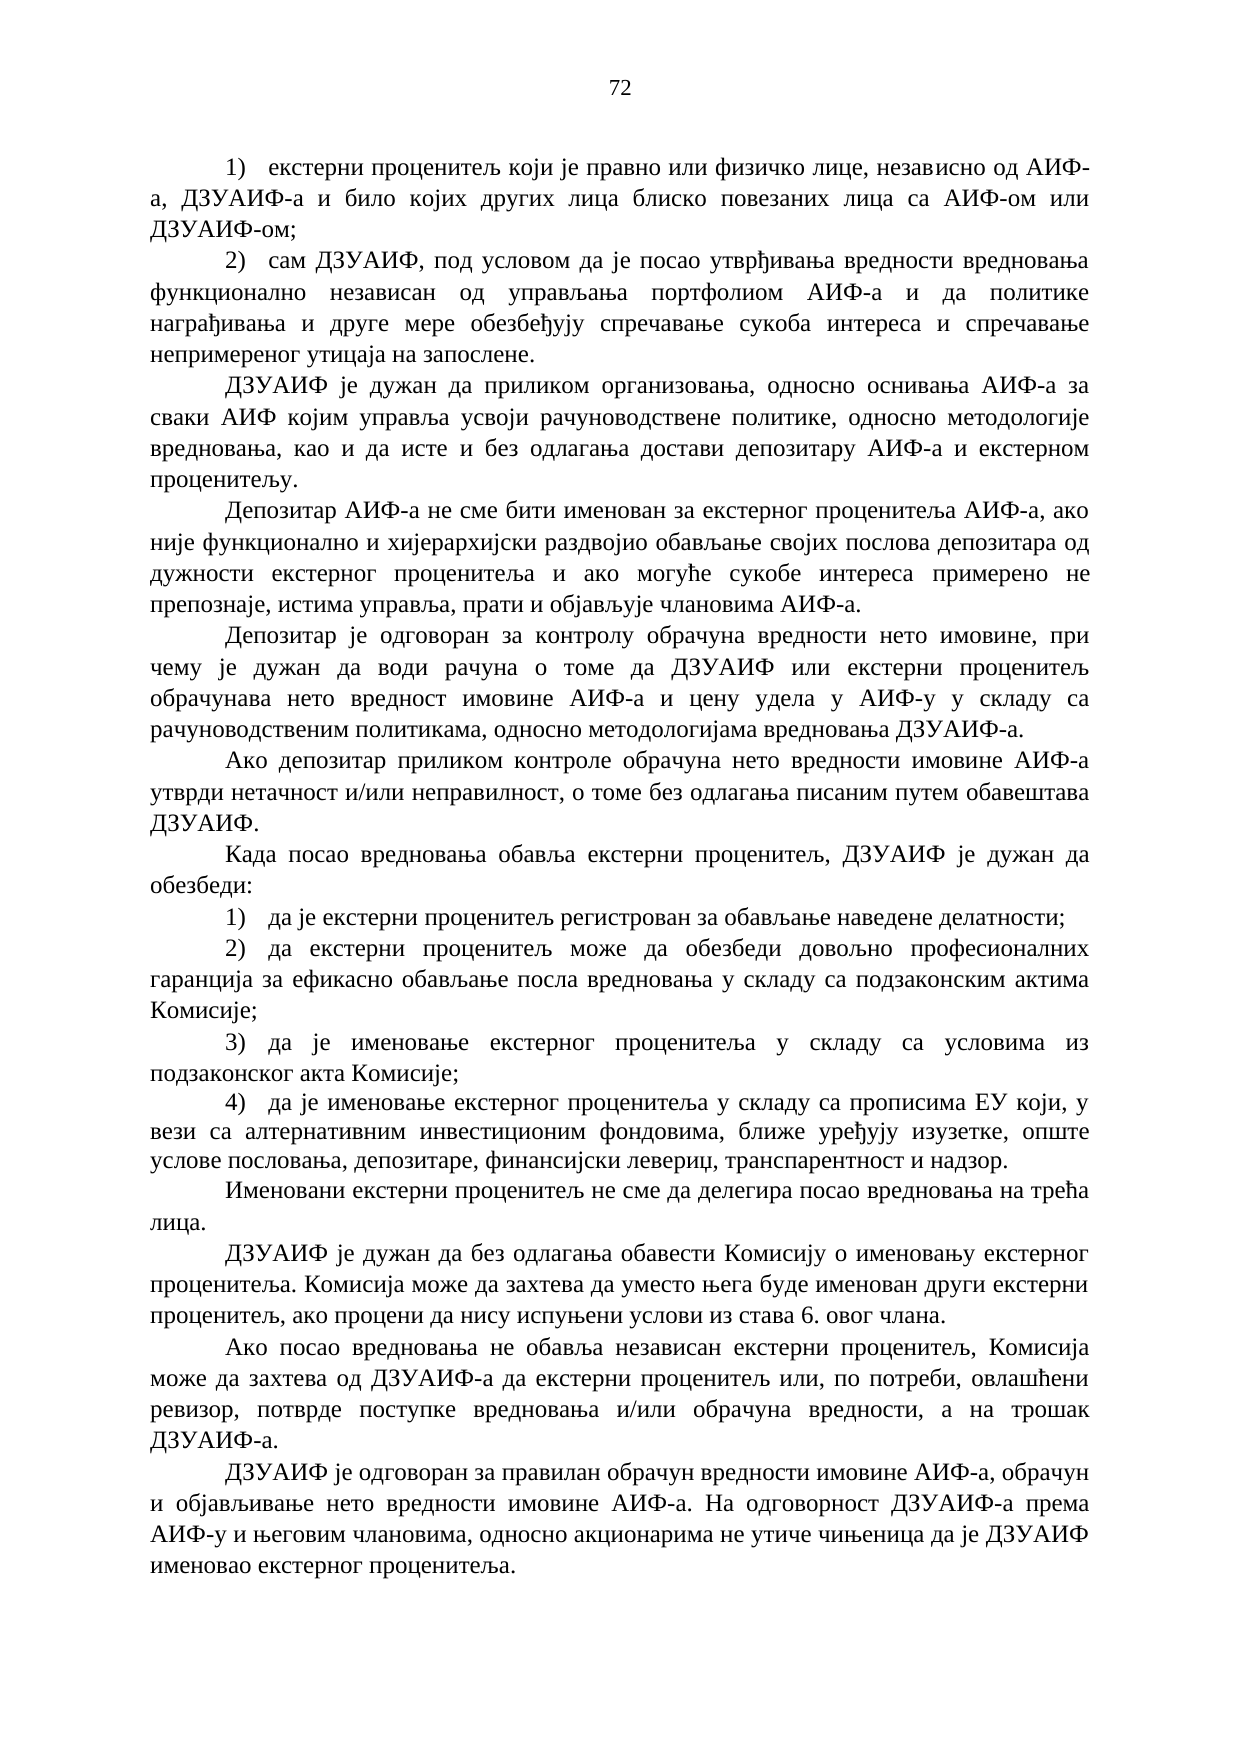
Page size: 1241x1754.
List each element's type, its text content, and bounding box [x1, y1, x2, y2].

list да је екстерни проценитељ регистрован за обављање наведене делатности; [150, 900, 1090, 931]
text Ако депозитар приликом контроле обрачуна нето вредности имовине АИФ-а утврди нетачност и/или неправилност, о томе без одлагања писаним путем обавештава ДЗУАИФ. [150, 744, 1090, 837]
text ДЗУАИФ је дужан да без одлагања обавести Комисију о именовању екстерног проценитеља. Комисија може да захтева да уместо њега буде именован други екстерни проценитељ, ако процени да нису испуњени услови из става 6. овог члана. [150, 1236, 1090, 1330]
list да је именовање екстерног проценитеља у складу са прописима ЕУ који, у вези са алтернативним инвестиционим фондовима, ближе уређују изузетке, опште услове пословања, депозитаре, финансијски левериџ, транспарентност и надзор. [150, 1087, 1090, 1174]
list сам ДЗУАИФ, под условом да је посао утврђивања вредности вредновања функционално независан од управљања портфолиом АИФ-а и да политике награђивања и друге мере обезбеђују спречавање сукоба интереса и спречавање непримереног утицаја на запослене. [150, 244, 1090, 369]
text Именовани екстерни проценитељ не сме да делегира посао вредновања на трећа лица. [150, 1174, 1090, 1236]
text Депозитар је одговоран за контролу обрачуна вредности нето имовине, при чему је дужан да води рачуна о томе да ДЗУАИФ или екстерни проценитељ обрачунава нето вредност имовине АИФ-а и цену удела у АИФ-у у складу са рачуноводственим политикама, односно методологијама вредновања ДЗУАИФ-а. [150, 619, 1090, 744]
list да је именовање екстерног проценитеља у складу са условима из подзаконског акта Комисије; [150, 1025, 1090, 1087]
list да екстерни проценитељ може да обезбеди довољно професионалних гаранција за ефикасно обављање посла вредновања у складу са подзаконским актима Комисије; [150, 931, 1090, 1025]
text Ако посао вредновања не обавља независан екстерни проценитељ, Комисија може да захтева од ДЗУАИФ-а да екстерни проценитељ или, по потреби, овлашћени ревизор, потврде поступке вредновања и/или обрачуна вредности, а на трошак ДЗУАИФ-а. [150, 1330, 1090, 1455]
list екстерни проценитељ који је правно или физичко лице, независно од АИФ-а, ДЗУАИФ-а и било којих других лица блиско повезаних лица са АИФ-ом или ДЗУАИФ-ом; [150, 150, 1090, 244]
text ДЗУАИФ је дужан да приликом организовања, односно оснивања АИФ-а за сваки АИФ којим управља усвоји рачуноводствене политике, односно методологије вредновања, као и да исте и без одлагања достави депозитару АИФ-а и екстерном проценитељу. [150, 369, 1090, 494]
text Када посао вредновања обавља екстерни проценитељ, ДЗУАИФ је дужан да обезбеди: [150, 837, 1090, 900]
text ДЗУАИФ је одговоран за правилан обрачун вредности имовине АИФ-а, обрачун и објављивање нето вредности имовине АИФ-а. На одговорност ДЗУАИФ-а према АИФ-у и његовим члановима, односно акционарима не утиче чињеница да је ДЗУАИФ именовао екстерног проценитеља. [150, 1455, 1090, 1580]
text Депозитар АИФ-а не сме бити именован за екстерног проценитеља АИФ-а, ако није функционално и хијерархијски раздвојио обављање својих послова депозитара од дужности екстерног проценитеља и ако могуће сукобе интереса примерено не препознаје, истима управља, прати и објављује члановима АИФ-а. [150, 494, 1090, 619]
